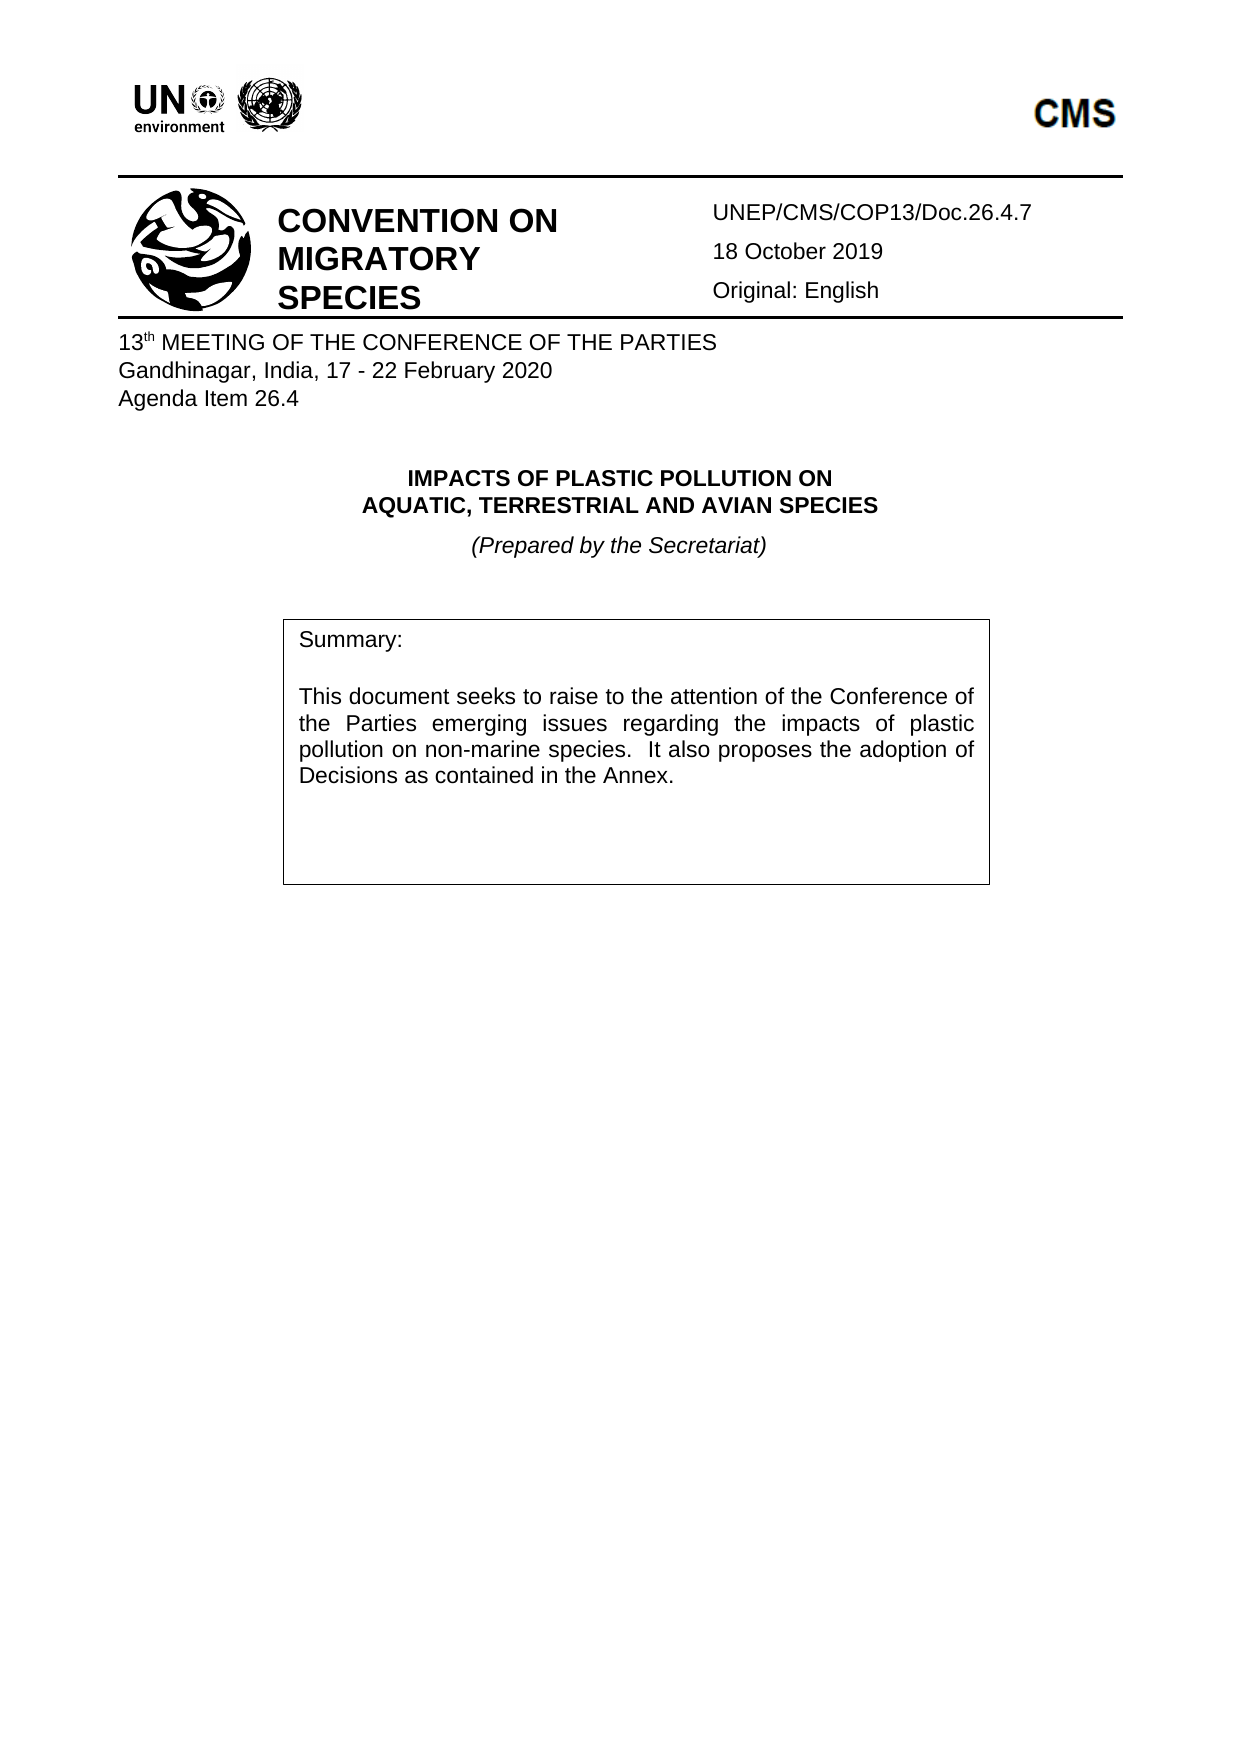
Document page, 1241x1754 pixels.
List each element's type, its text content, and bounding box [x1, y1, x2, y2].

text 13th MEETING OF THE CONFERENCE OF THE PARTIES [118, 329, 1122, 355]
text Gandhinagar, India, 17 - 22 February 2020 [118, 357, 1122, 383]
text IMPACTS OF PLASTIC POLLUTION ON [118, 466, 1122, 490]
text Agenda Item 26.4 [118, 385, 1122, 411]
table_header UNEP/CMS/COP13/Doc.26.4.7 18 October 2019 Original: English [701, 178, 1123, 316]
text AQUATIC, TERRESTRIAL AND AVIAN SPECIES [118, 490, 1122, 518]
picture [127, 78, 228, 138]
picture [1032, 92, 1121, 136]
text (Prepared by the Secretariat) [118, 532, 1122, 558]
table_header [118, 178, 277, 316]
table_header CONVENTION ON MIGRATORY SPECIES [277, 178, 701, 316]
